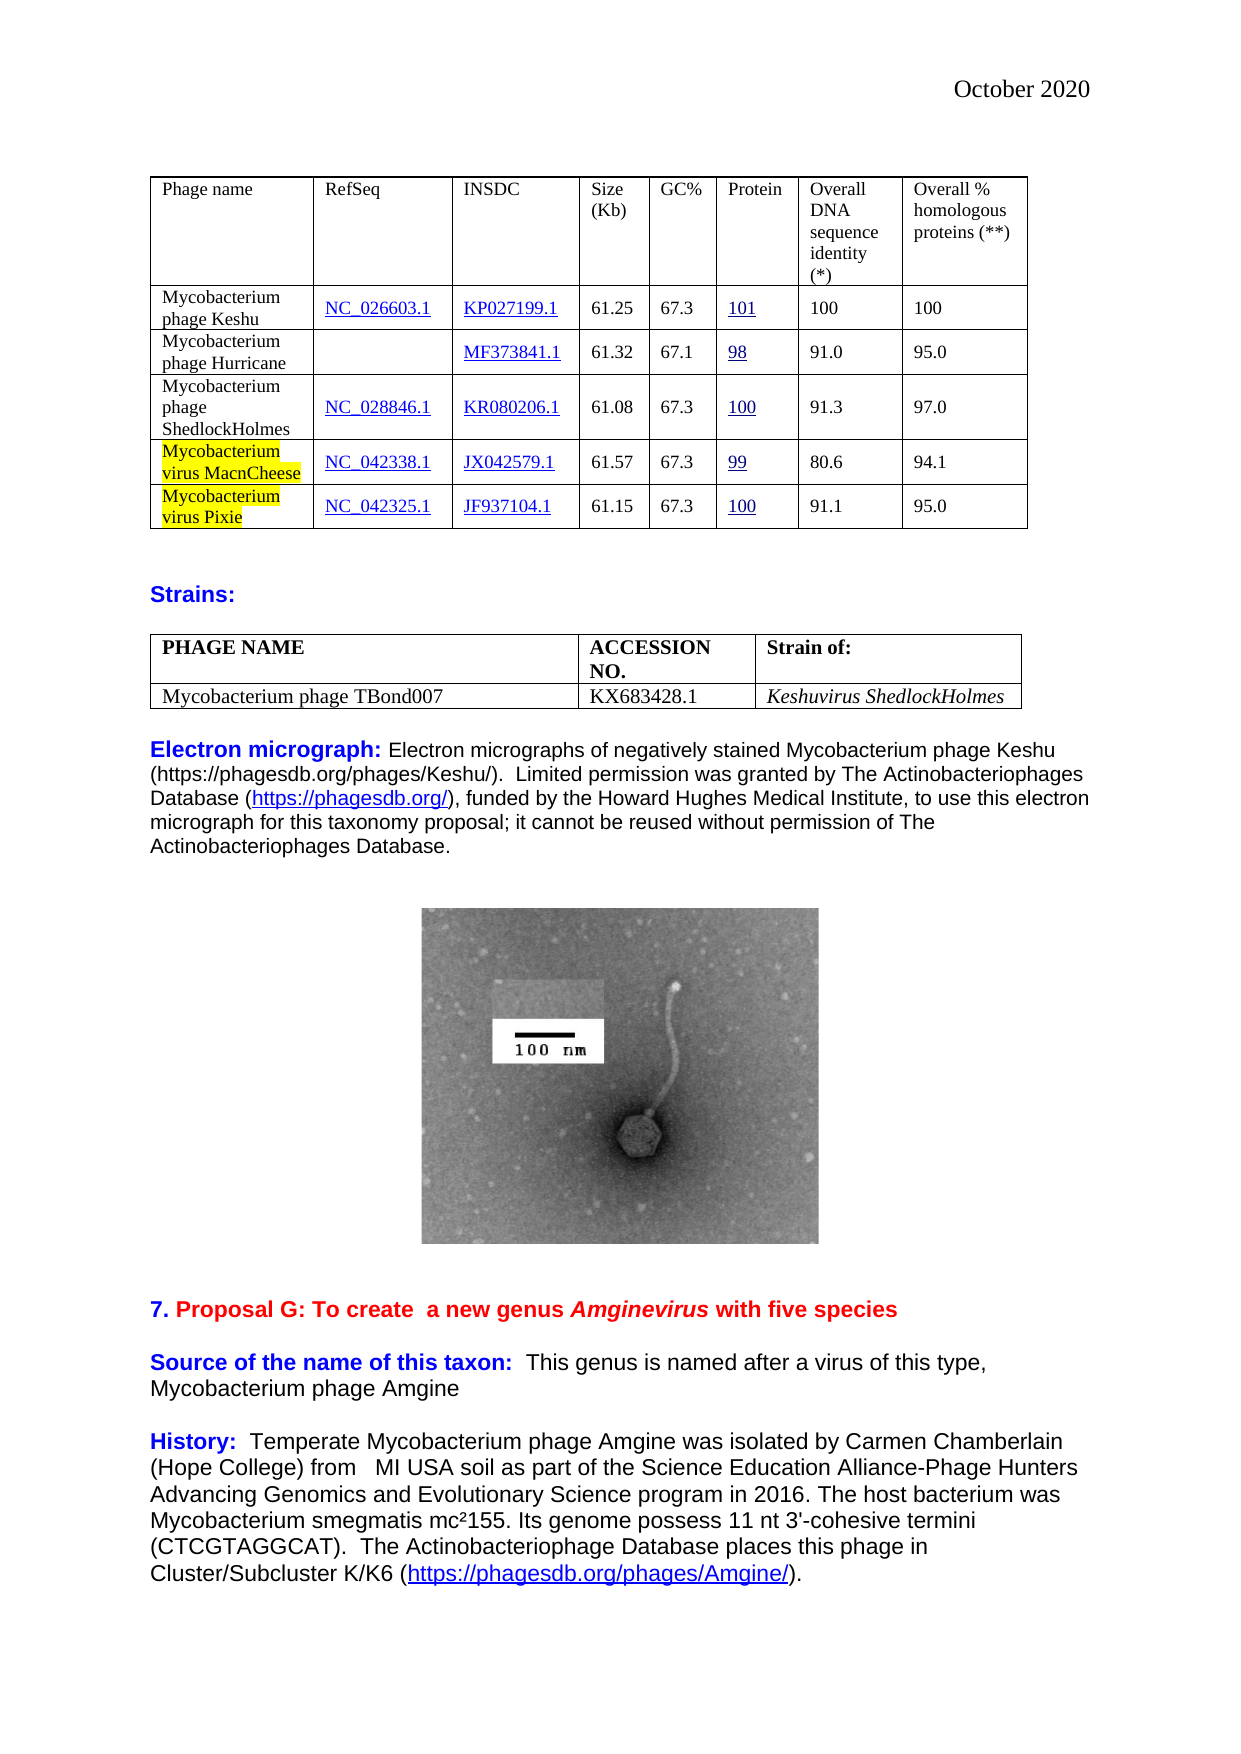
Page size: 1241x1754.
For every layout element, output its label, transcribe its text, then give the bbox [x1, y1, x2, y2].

table_cell JX042579.1 [453, 440, 579, 483]
picture [421, 908, 819, 1244]
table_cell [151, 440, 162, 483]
table_cell 67.3 [650, 485, 716, 528]
table_cell 100 [717, 485, 798, 528]
table_header INSDC [453, 178, 579, 285]
table_header PHAGE NAME [151, 635, 578, 683]
table_cell JF937104.1 [453, 485, 579, 528]
table_cell 100 [903, 286, 1027, 329]
table_cell 95.0 [903, 330, 1027, 373]
text History: Temperate Mycobacterium phage Amgine was isolated by Carmen Chamberlain (Hope College) from MI USA soil as part of the Science Education Alliance-Phage Hunters Advancing Genomics and Evolutionary Science program in 2016. The host bacterium was Mycobacterium smegmatis mc²155. Its genome possess 11 nt 3'-cohesive termini (CTCGTAGGCAT). The Actinobacteriophage Database places this phage in Cluster/Subcluster K/K6 (https://phagesdb.org/phages/Amgine/). [150, 1428, 1090, 1586]
table_cell 100 [717, 375, 798, 439]
table_cell KP027199.1 [453, 286, 579, 329]
table_header Protein [717, 178, 798, 285]
table_header RefSeq [314, 178, 452, 285]
table_cell 80.6 [799, 440, 902, 483]
table_header Strain of: [756, 635, 1021, 683]
table_cell KX683428.1 [579, 684, 755, 708]
table_header Phage name [151, 178, 313, 285]
table_header Size (Kb) [580, 178, 649, 285]
table_cell 67.1 [650, 330, 716, 373]
table_cell NC_042325.1 [314, 485, 452, 528]
table_cell 91.1 [799, 485, 902, 528]
table_cell Mycobacterium phage Keshu [151, 286, 313, 329]
table_header Overall % homologous proteins (**) [903, 178, 1027, 285]
table_cell 61.15 [580, 485, 649, 528]
table_cell MF373841.1 [453, 330, 579, 373]
table_cell 61.25 [580, 286, 649, 329]
table_cell 99 [717, 440, 798, 483]
table_cell 97.0 [903, 375, 1027, 439]
text Source of the name of this taxon: This genus is named after a virus of this type, Mycobacterium phage Amgine [150, 1349, 1090, 1401]
table_cell 67.3 [650, 286, 716, 329]
text Strains: [150, 581, 1090, 608]
table_cell 94.1 [903, 440, 1027, 483]
table_cell 100 [799, 286, 902, 329]
table_cell Mycobacterium virus Pixie [242, 485, 313, 528]
table_cell Keshuvirus ShedlockHolmes [756, 684, 1021, 708]
table_header GC% [650, 178, 716, 285]
table_cell 67.3 [650, 440, 716, 483]
table_header ACCESSION NO. [579, 635, 755, 683]
table_cell NC_042338.1 [314, 440, 452, 483]
table_cell 61.57 [580, 440, 649, 483]
table_cell Mycobacterium phage TBond007 [151, 684, 578, 708]
table_cell 61.08 [580, 375, 649, 439]
table_cell 95.0 [903, 485, 1027, 528]
table_cell 61.32 [580, 330, 649, 373]
text 7. Proposal G: To create a new genus Amginevirus with five species [150, 1296, 1090, 1322]
table_cell 101 [717, 286, 798, 329]
table_cell 91.3 [799, 375, 902, 439]
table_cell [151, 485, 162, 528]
table_cell Mycobacterium phage ShedlockHolmes [151, 375, 313, 439]
table_cell [314, 330, 452, 373]
table_cell 91.0 [799, 330, 902, 373]
table_cell 98 [717, 330, 798, 373]
table_header Overall DNA sequence identity (*) [799, 178, 902, 285]
table_cell KR080206.1 [453, 375, 579, 439]
table_cell Mycobacterium phage Hurricane [151, 330, 313, 373]
table_cell NC_026603.1 [314, 286, 452, 329]
text Electron micrograph: Electron micrographs of negatively stained Mycobacterium phage Keshu (https://phagesdb.org/phages/Keshu/). Limited permission was granted by The Actinobacteriophages Database (https://phagesdb.org/), funded by the Howard Hughes Medical Institute, to use this electron micrograph for this taxonomy proposal; it cannot be reused without permission of The Actinobacteriophages Database. [150, 736, 1090, 858]
table_cell 67.3 [650, 375, 716, 439]
table_cell NC_028846.1 [314, 375, 452, 439]
